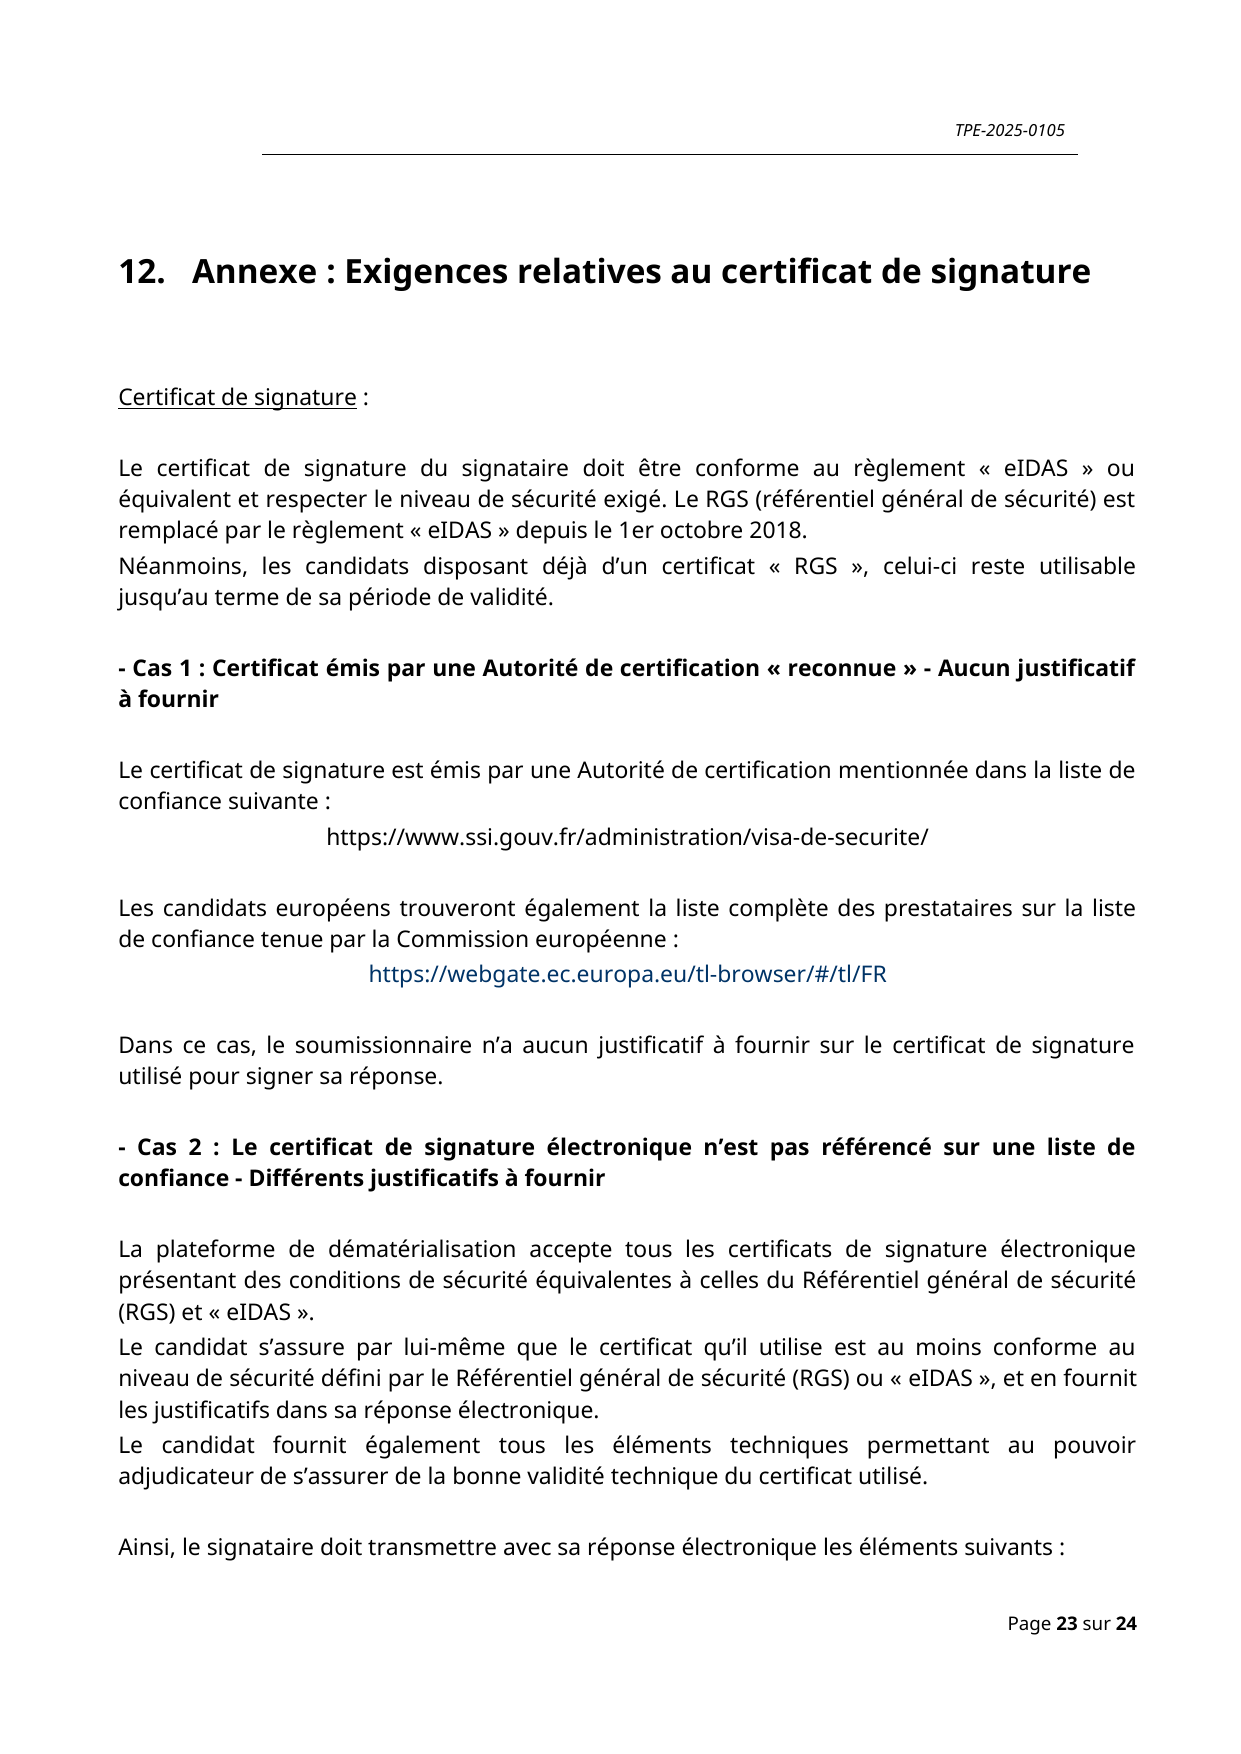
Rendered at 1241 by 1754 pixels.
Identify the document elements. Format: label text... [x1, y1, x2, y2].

text - Cas 1 : Certificat émis par une Autorité de certification « reconnue » - Aucun justificatif à fournir [118, 652, 1137, 714]
text https://www.ssi.gouv.fr/administration/visa-de-securite/ [118, 821, 1137, 852]
text Le candidat fournit également tous les éléments techniques permettant au pouvoir adjudicateur de s’assurer de la bonne validité technique du certificat utilisé. [118, 1429, 1137, 1492]
text Le certificat de signature du signataire doit être conforme au règlement « eIDAS » ou équivalent et respecter le niveau de sécurité exigé. Le RGS (référentiel général de sécurité) est remplacé par le règlement « eIDAS » depuis le 1er octobre 2018. [118, 452, 1137, 546]
text Annexe : Exigences relatives au certificat de signature [118, 248, 1137, 294]
text https://webgate.ec.europa.eu/tl-browser/#/tl/FR [118, 958, 1137, 989]
text Certificat de signature : [118, 381, 1137, 412]
text - Cas 2 : Le certificat de signature électronique n’est pas référencé sur une liste de confiance - Différents justificatifs à fournir [118, 1131, 1137, 1194]
text Néanmoins, les candidats disposant déjà d’un certificat « RGS », celui-ci reste utilisable jusqu’au terme de sa période de validité. [118, 550, 1137, 612]
text Le certificat de signature est émis par une Autorité de certification mentionnée dans la liste de confiance suivante : [118, 754, 1137, 817]
text Le candidat s’assure par lui-même que le certificat qu’il utilise est au moins conforme au niveau de sécurité défini par le Référentiel général de sécurité (RGS) ou « eIDAS », et en fournit les justificatifs dans sa réponse électronique. [118, 1331, 1137, 1425]
text La plateforme de dématérialisation accepte tous les certificats de signature électronique présentant des conditions de sécurité équivalentes à celles du Référentiel général de sécurité (RGS) et « eIDAS ». [118, 1233, 1137, 1327]
text Ainsi, le signataire doit transmettre avec sa réponse électronique les éléments suivants : [118, 1531, 1137, 1562]
text Dans ce cas, le soumissionnaire n’a aucun justificatif à fournir sur le certificat de signature utilisé pour signer sa réponse. [118, 1029, 1137, 1092]
text Les candidats européens trouveront également la liste complète des prestataires sur la liste de confiance tenue par la Commission européenne : [118, 892, 1137, 954]
